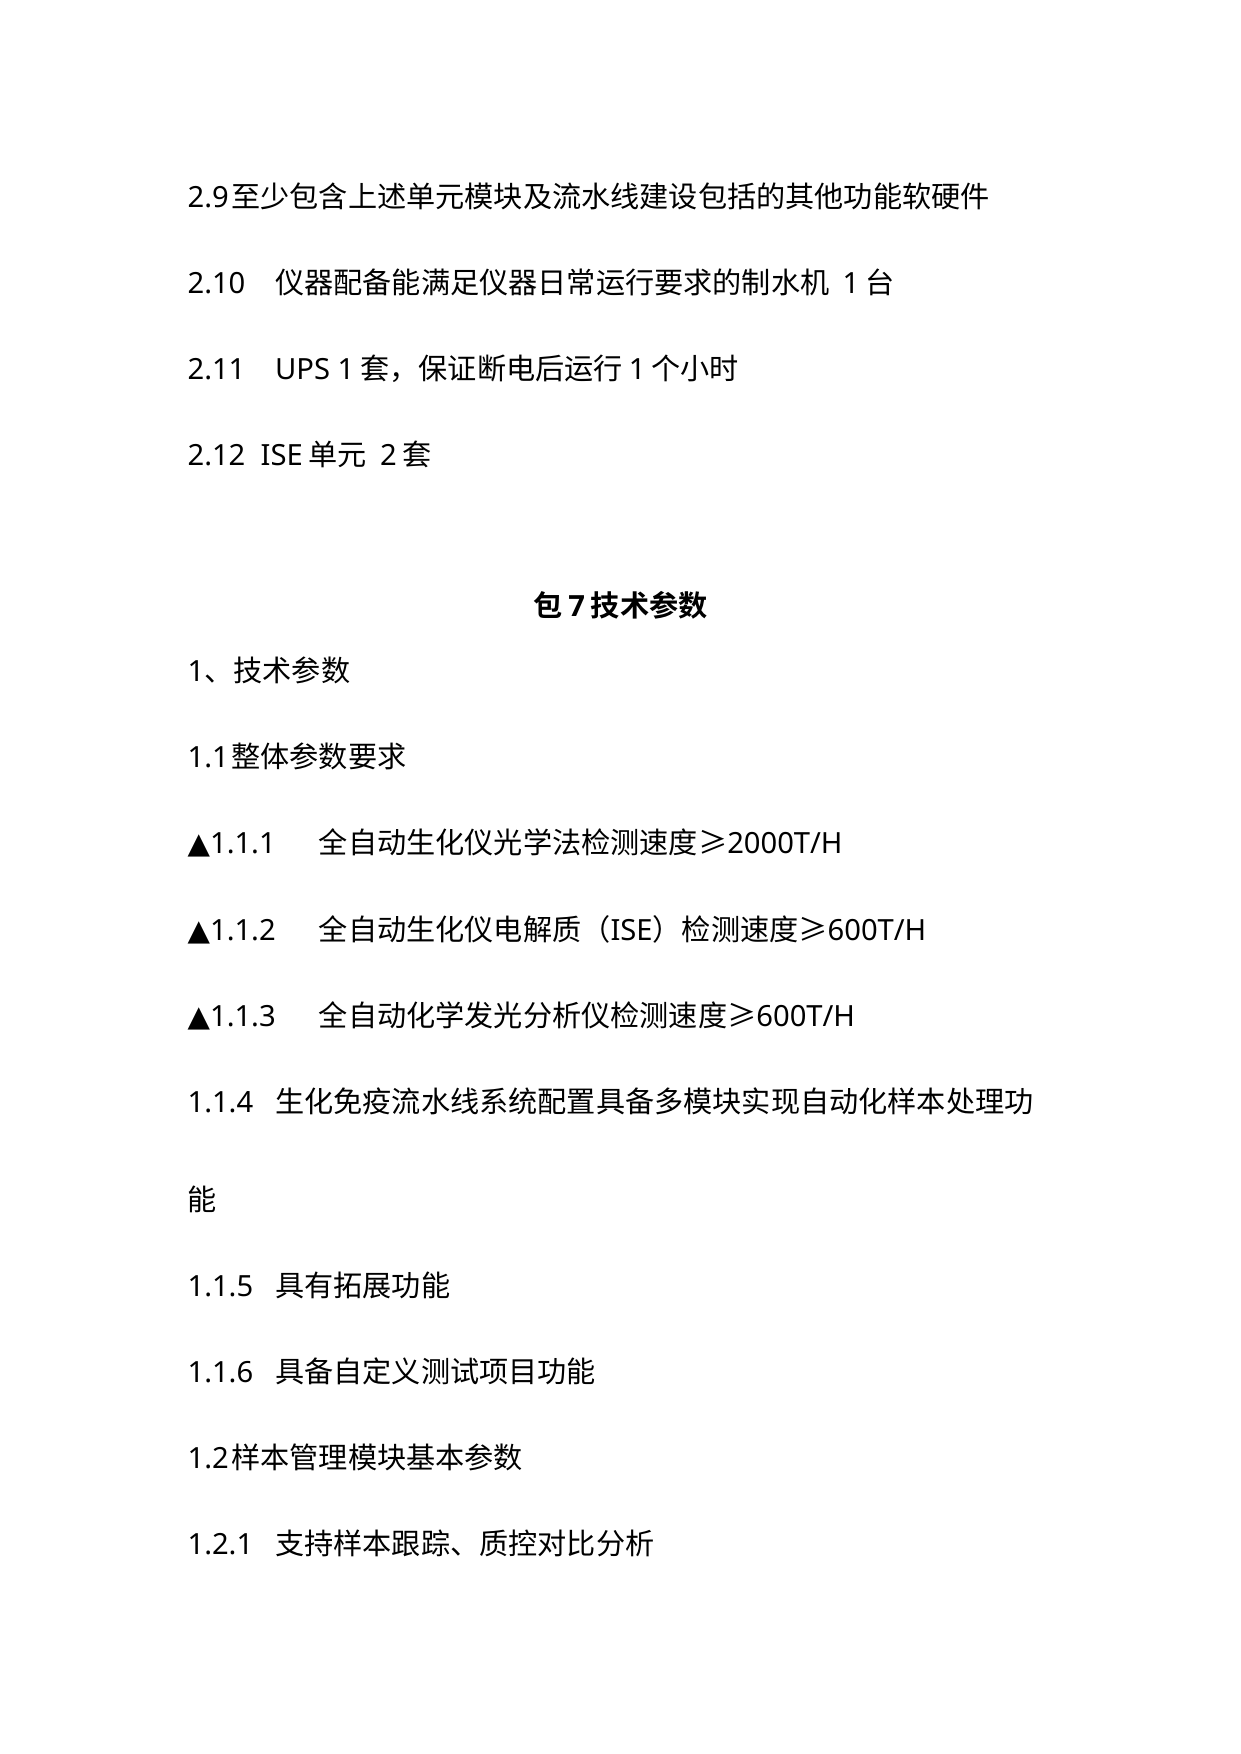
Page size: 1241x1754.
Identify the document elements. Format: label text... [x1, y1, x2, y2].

text 1、技术参数 [187, 637, 1053, 702]
text 1.2 样本管理模块基本参数 [187, 1423, 1053, 1488]
text ▲1.1.1 全自动生化仪光学法检测速度≥2000T/H [187, 809, 1053, 874]
text 2.9 至少包含上述单元模块及流水线建设包括的其他功能软硬件 [187, 162, 1053, 227]
text 2.11 UPS 1套，保证断电后运行1个小时 [187, 334, 1053, 399]
text ▲1.1.2 全自动生化仪电解质（ISE）检测速度≥600T/H [187, 895, 1053, 960]
text 1.1 整体参数要求 [187, 723, 1053, 788]
text 包7技术参数 [187, 572, 1053, 637]
text 1.1.4 生化免疫流水线系统配置具备多模块实现自动化样本处理功能 [187, 1067, 1053, 1230]
text 2.10 仪器配备能满足仪器日常运行要求的制水机 1台 [187, 248, 1053, 313]
text 1.1.5 具有拓展功能 [187, 1251, 1053, 1316]
text 1.2.1 支持样本跟踪、质控对比分析 [187, 1509, 1053, 1574]
text ▲1.1.3 全自动化学发光分析仪检测速度≥600T/H [187, 981, 1053, 1046]
text 1.1.6 具备自定义测试项目功能 [187, 1337, 1053, 1402]
text 2.12 ISE单元 2套 [187, 420, 1053, 485]
